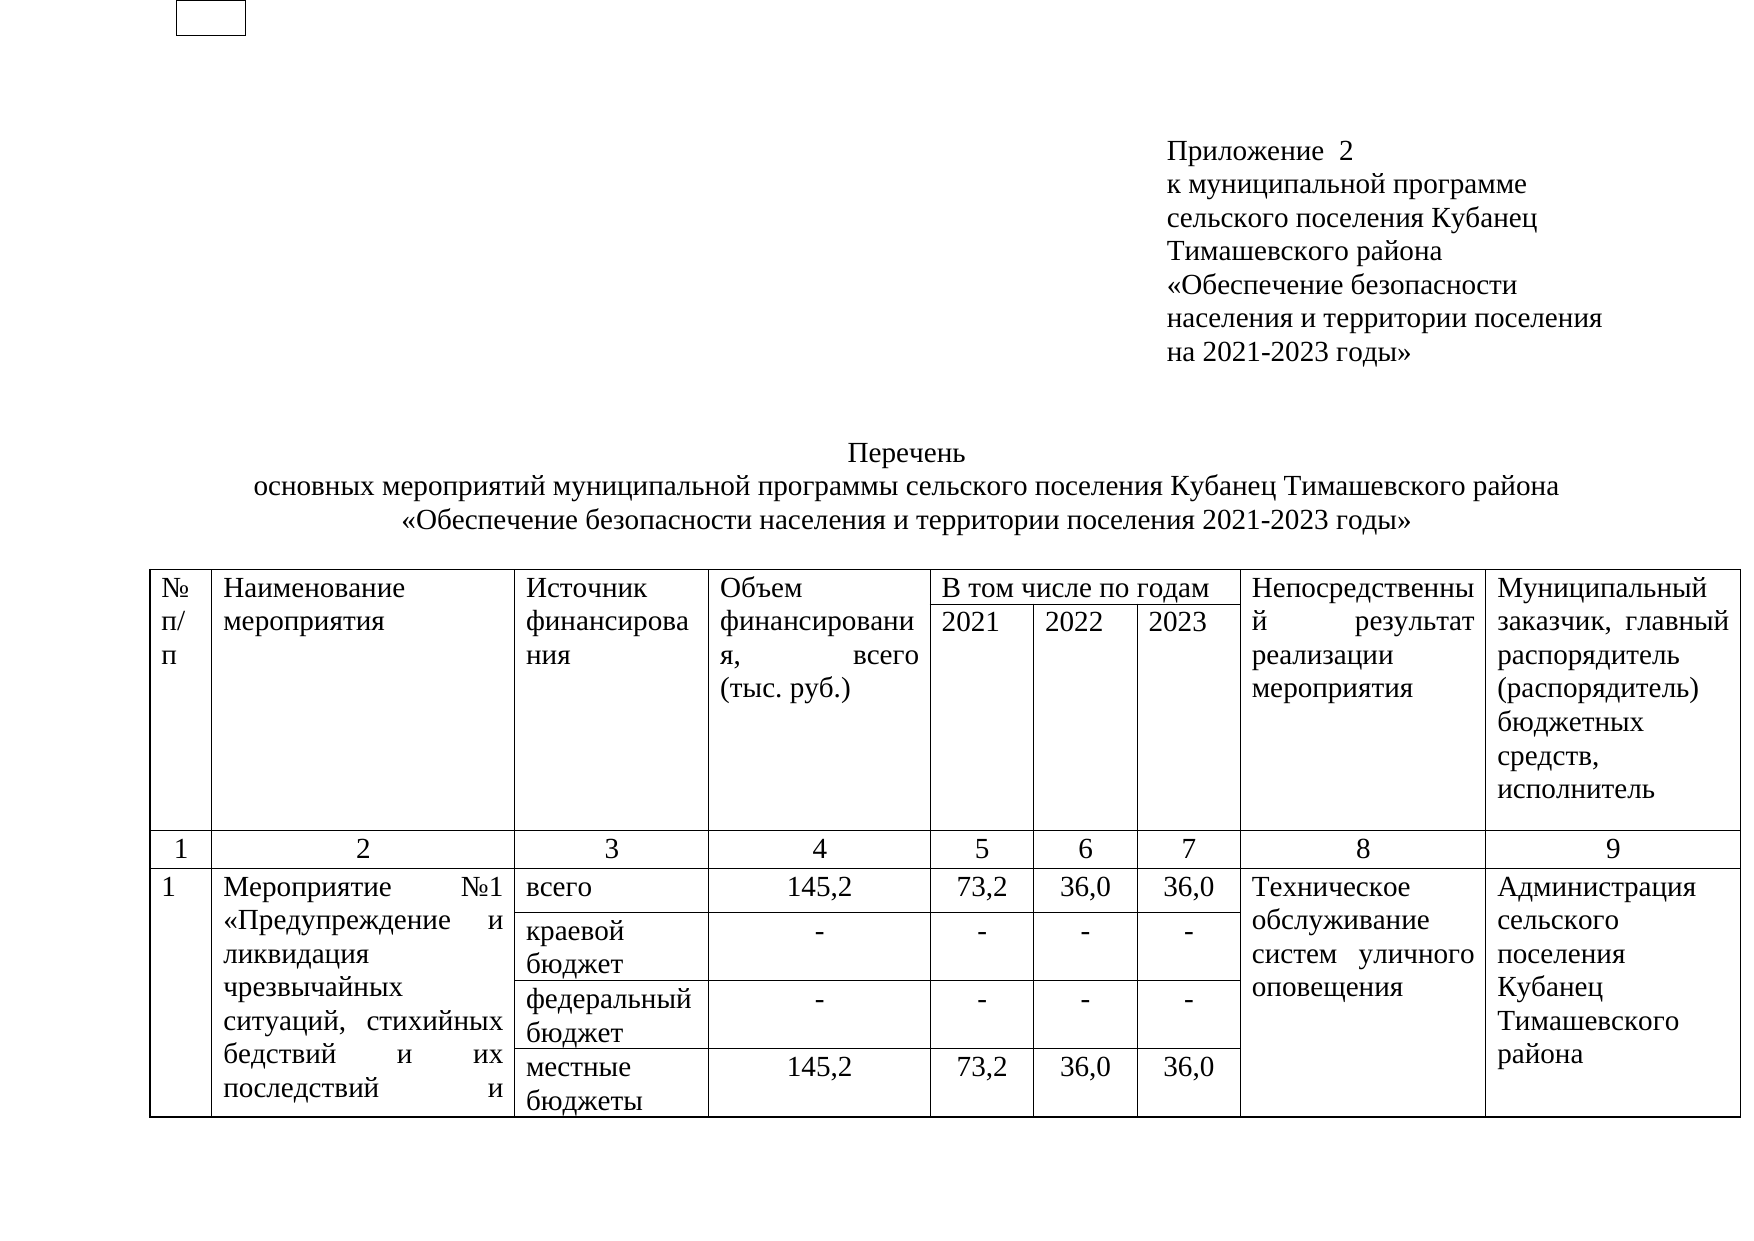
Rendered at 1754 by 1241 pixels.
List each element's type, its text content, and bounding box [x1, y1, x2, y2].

table_cell 145,2 [709, 1049, 930, 1116]
text сельского поселения Кубанец [1167, 200, 1636, 233]
table_cell всего [515, 869, 708, 912]
table_cell 2022 [1034, 605, 1137, 830]
table_cell 73,2 [931, 1049, 1033, 1116]
table_header Объем финансирования, всего (тыс. руб.) [709, 570, 930, 830]
table_cell 1 [151, 869, 211, 1116]
table_cell 36,0 [1138, 869, 1240, 912]
text «Обеспечение безопасности населения и территории поселения на 2021-2023 годы» [1167, 267, 1636, 368]
table_cell - [1138, 913, 1240, 980]
table_cell федеральный бюджет [515, 981, 708, 1048]
table_header [177, 1, 245, 34]
text Перечень основных мероприятий муниципальной программы сельского поселения Кубанец Тимашевского района «Обеспечение безопасности населения и территории поселения 2021-2023 годы» [177, 435, 1636, 535]
table_cell - [709, 913, 930, 980]
table_cell 36,0 [1034, 869, 1137, 912]
table_cell 7 [1138, 831, 1240, 868]
table_cell Техническое обслуживание систем уличного оповещения [1241, 869, 1485, 1116]
table_header Непосредственный результат реализации мероприятия [1241, 570, 1485, 830]
table_cell - [1138, 981, 1240, 1048]
table_cell 36,0 [1138, 1049, 1240, 1116]
table_header № п/п [151, 570, 211, 830]
table_cell 145,2 [709, 869, 930, 912]
table_cell 73,2 [931, 869, 1033, 912]
table_cell 3 [515, 831, 708, 868]
table_cell - [1034, 981, 1137, 1048]
table_cell 2 [212, 831, 514, 868]
table_cell местные бюджеты [515, 1049, 708, 1116]
table_cell - [709, 981, 930, 1048]
text Тимашевского района [1167, 233, 1636, 267]
table_cell Мероприятие №1 «Предупреждение и ликвидация чрезвычайных ситуаций, стихийных бедствий и их последствий и обеспечение мероприятий гражданской обороны в сельском поселении на 2021-2023 годы» [212, 869, 514, 1116]
table_header Муниципальный заказчик, главный распорядитель (распорядитель) бюджетных средств, исполнитель [1486, 570, 1740, 830]
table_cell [1486, 869, 1740, 1116]
table_cell - [1034, 913, 1137, 980]
table_cell - [931, 913, 1033, 980]
table_cell 2021 [931, 605, 1033, 830]
table_header В том числе по годам [931, 570, 1240, 603]
table_cell 9 [1486, 831, 1740, 868]
table_cell 36,0 [1034, 1049, 1137, 1116]
text к муниципальной программе [1167, 166, 1636, 200]
table_cell краевой бюджет [515, 913, 708, 980]
table_cell 8 [1241, 831, 1485, 868]
table_header Наименование мероприятия [212, 570, 514, 830]
table_cell 5 [931, 831, 1033, 868]
table_cell - [931, 981, 1033, 1048]
table_cell 1 [151, 831, 211, 868]
text Приложение 2 [1167, 133, 1655, 166]
table_cell 6 [1034, 831, 1137, 868]
table_cell 4 [709, 831, 930, 868]
table_cell 2023 [1138, 605, 1240, 830]
table_header Источник финансирования [515, 570, 708, 830]
